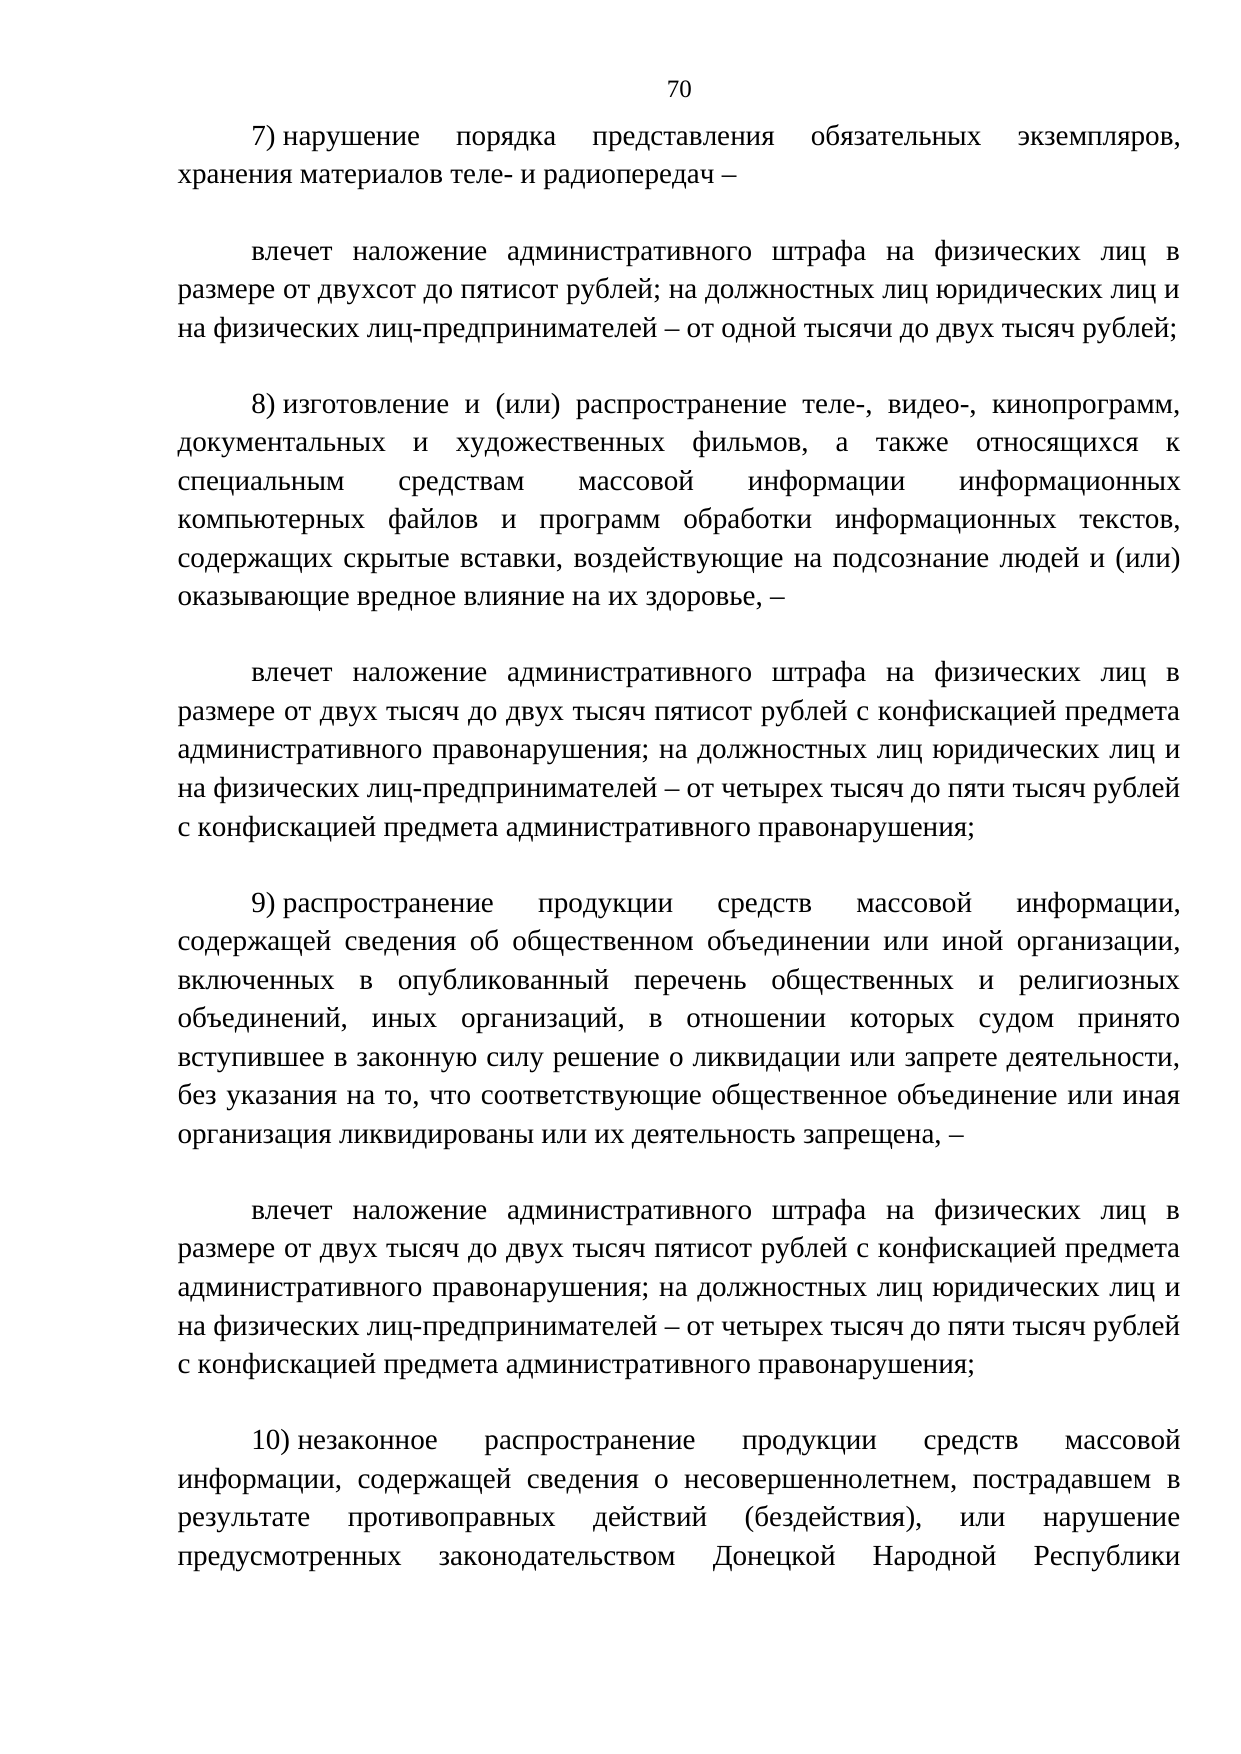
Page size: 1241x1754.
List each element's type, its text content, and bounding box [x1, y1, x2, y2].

text 7) нарушение порядка представления обязательных экземпляров, хранения материалов теле- и радиопередач – [177, 118, 1181, 190]
text влечет наложение административного штрафа на физических лиц в размере от двухсот до пятисот рублей; на должностных лиц юридических лиц и на физических лиц-предпринимателей – от одной тысячи до двух тысяч рублей; [177, 233, 1181, 343]
text 9) распространение продукции средств массовой информации, содержащей сведения об общественном объединении или иной организации, включенных в опубликованный перечень общественных и религиозных объединений, иных организаций, в отношении которых судом принято вступившее в законную силу решение о ликвидации или запрете деятельности, без указания на то, что соответствующие общественное объединение или иная организация ликвидированы или их деятельность запрещена, – [177, 885, 1181, 1149]
text влечет наложение административного штрафа на физических лиц в размере от двух тысяч до двух тысяч пятисот рублей с конфискацией предмета административного правонарушения; на должностных лиц юридических лиц и на физических лиц-предпринимателей – от четырех тысяч до пяти тысяч рублей с конфискацией предмета административного правонарушения; [177, 1192, 1181, 1380]
text влечет наложение административного штрафа на физических лиц в размере от двух тысяч до двух тысяч пятисот рублей с конфискацией предмета административного правонарушения; на должностных лиц юридических лиц и на физических лиц-предпринимателей – от четырех тысяч до пяти тысяч рублей с конфискацией предмета административного правонарушения; [177, 654, 1181, 842]
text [177, 1422, 1181, 1571]
text 8) изготовление и (или) распространение теле-, видео-, кинопрограмм, документальных и художественных фильмов, а также относящихся к специальным средствам массовой информации информационных компьютерных файлов и программ обработки информационных текстов, содержащих скрытые вставки, воздействующие на подсознание людей и (или) оказывающие вредное влияние на их здоровье, – [177, 386, 1181, 612]
